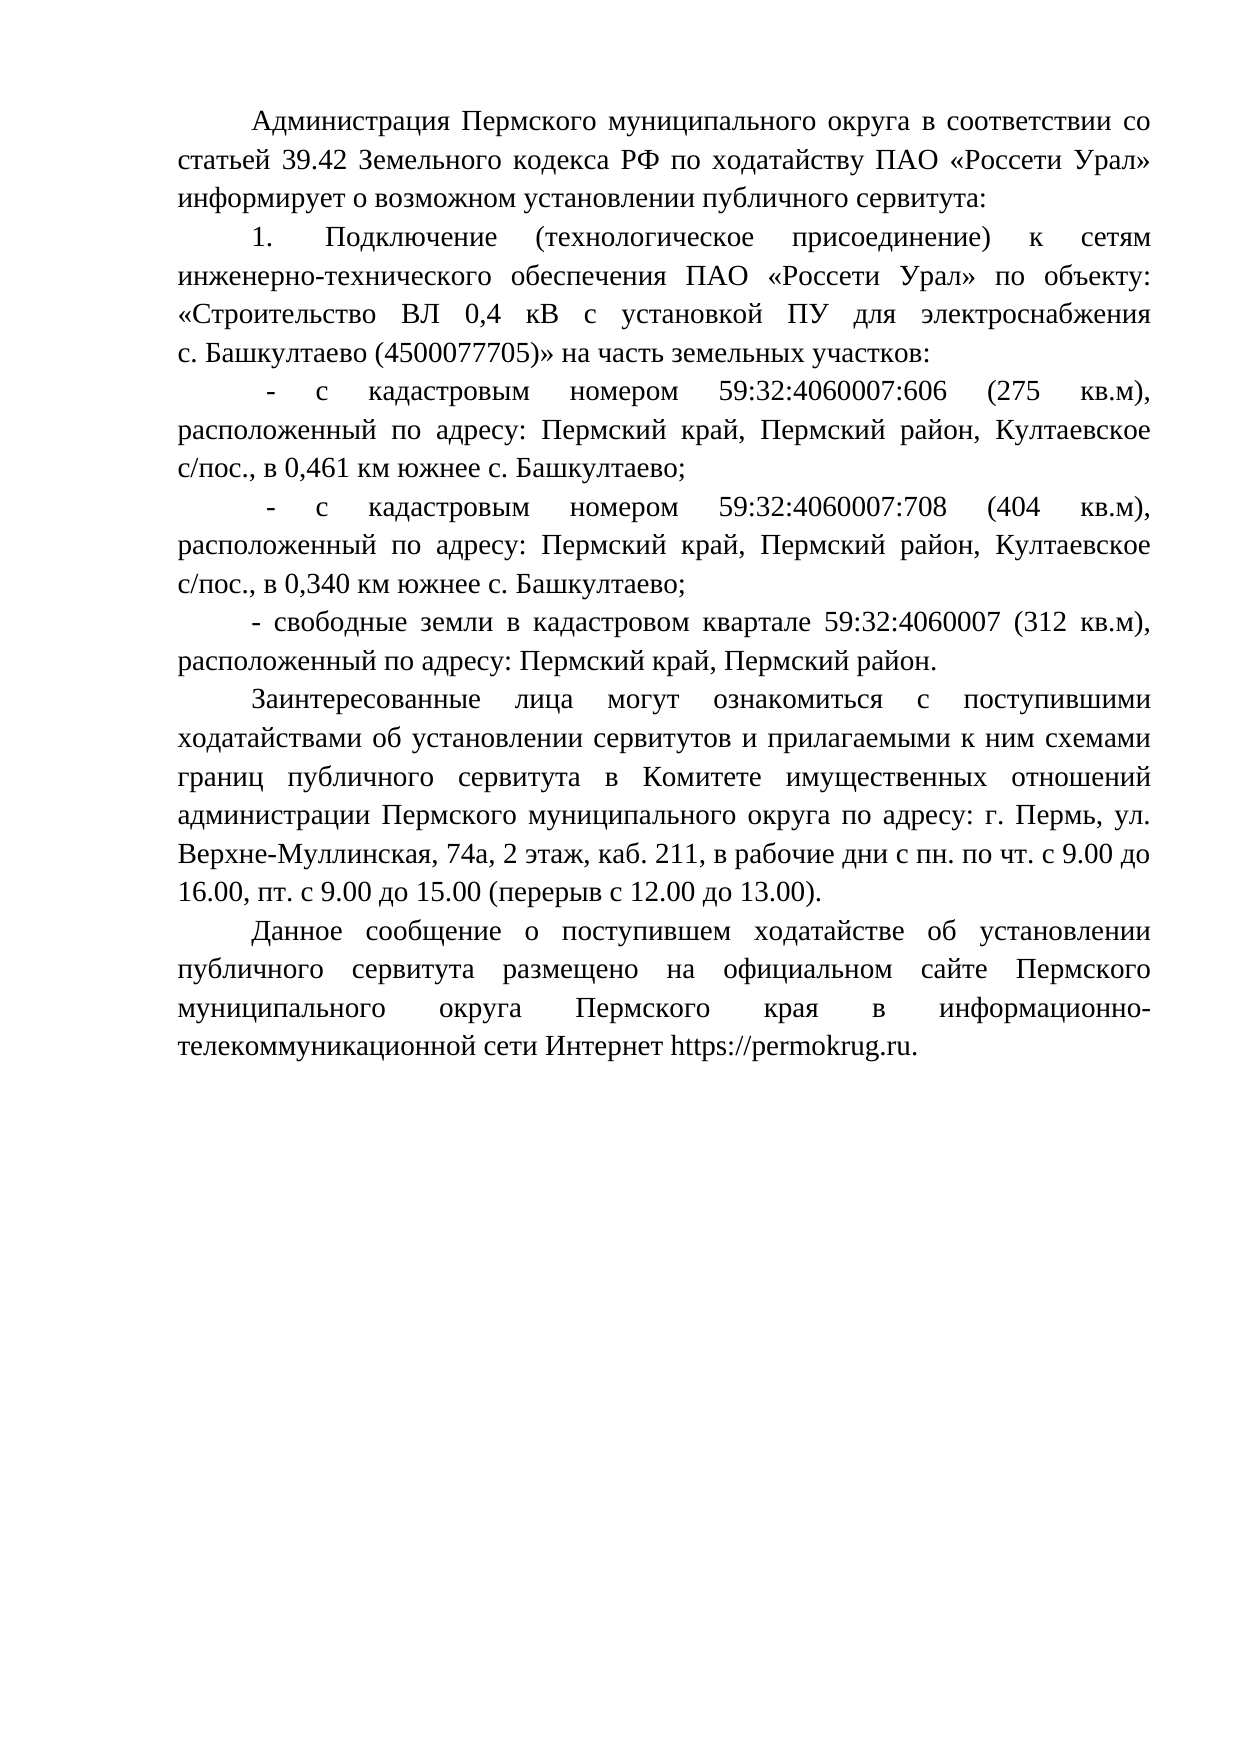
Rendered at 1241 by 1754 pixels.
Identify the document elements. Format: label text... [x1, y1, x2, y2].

list Подключение (технологическое присоединение) к сетям инженерно-технического обеспечения ПАО «Россети Урал» по объекту: «Строительство ВЛ 0,4 кВ с установкой ПУ для электроснабжения с. Башкултаево (4500077705)» на часть земельных участков: [177, 219, 1152, 368]
text - с кадастровым номером 59:32:4060007:606 (275 кв.м), расположенный по адресу: Пермский край, Пермский район, Култаевское с/пос., в 0,461 км южнее с. Башкултаево; [177, 373, 1152, 484]
text Администрация Пермского муниципального округа в соответствии со статьей 39.42 Земельного кодекса РФ по ходатайству ПАО «Россети Урал» информирует о возможном установлении публичного сервитута: [177, 103, 1152, 214]
text Заинтересованные лица могут ознакомиться с поступившими ходатайствами об установлении сервитутов и прилагаемыми к ним схемами границ публичного сервитута в Комитете имущественных отношений администрации Пермского муниципального округа по адресу: г. Пермь, ул. Верхне-Муллинская, 74а, 2 этаж, каб. 211, в рабочие дни с пн. по чт. с 9.00 до 16.00, пт. с 9.00 до 15.00 (перерыв с 12.00 до 13.00). [177, 682, 1152, 908]
text - свободные земли в кадастровом квартале 59:32:4060007 (312 кв.м), расположенный по адресу: Пермский край, Пермский район. [177, 604, 1152, 677]
text - с кадастровым номером 59:32:4060007:708 (404 кв.м), расположенный по адресу: Пермский край, Пермский район, Култаевское с/пос., в 0,340 км южнее с. Башкултаево; [177, 489, 1152, 599]
text Данное сообщение о поступившем ходатайстве об установлении публичного сервитута размещено на официальном сайте Пермского муниципального округа Пермского края в информационно-телекоммуникационной сети Интернет https://permokrug.ru. [177, 913, 1152, 1062]
